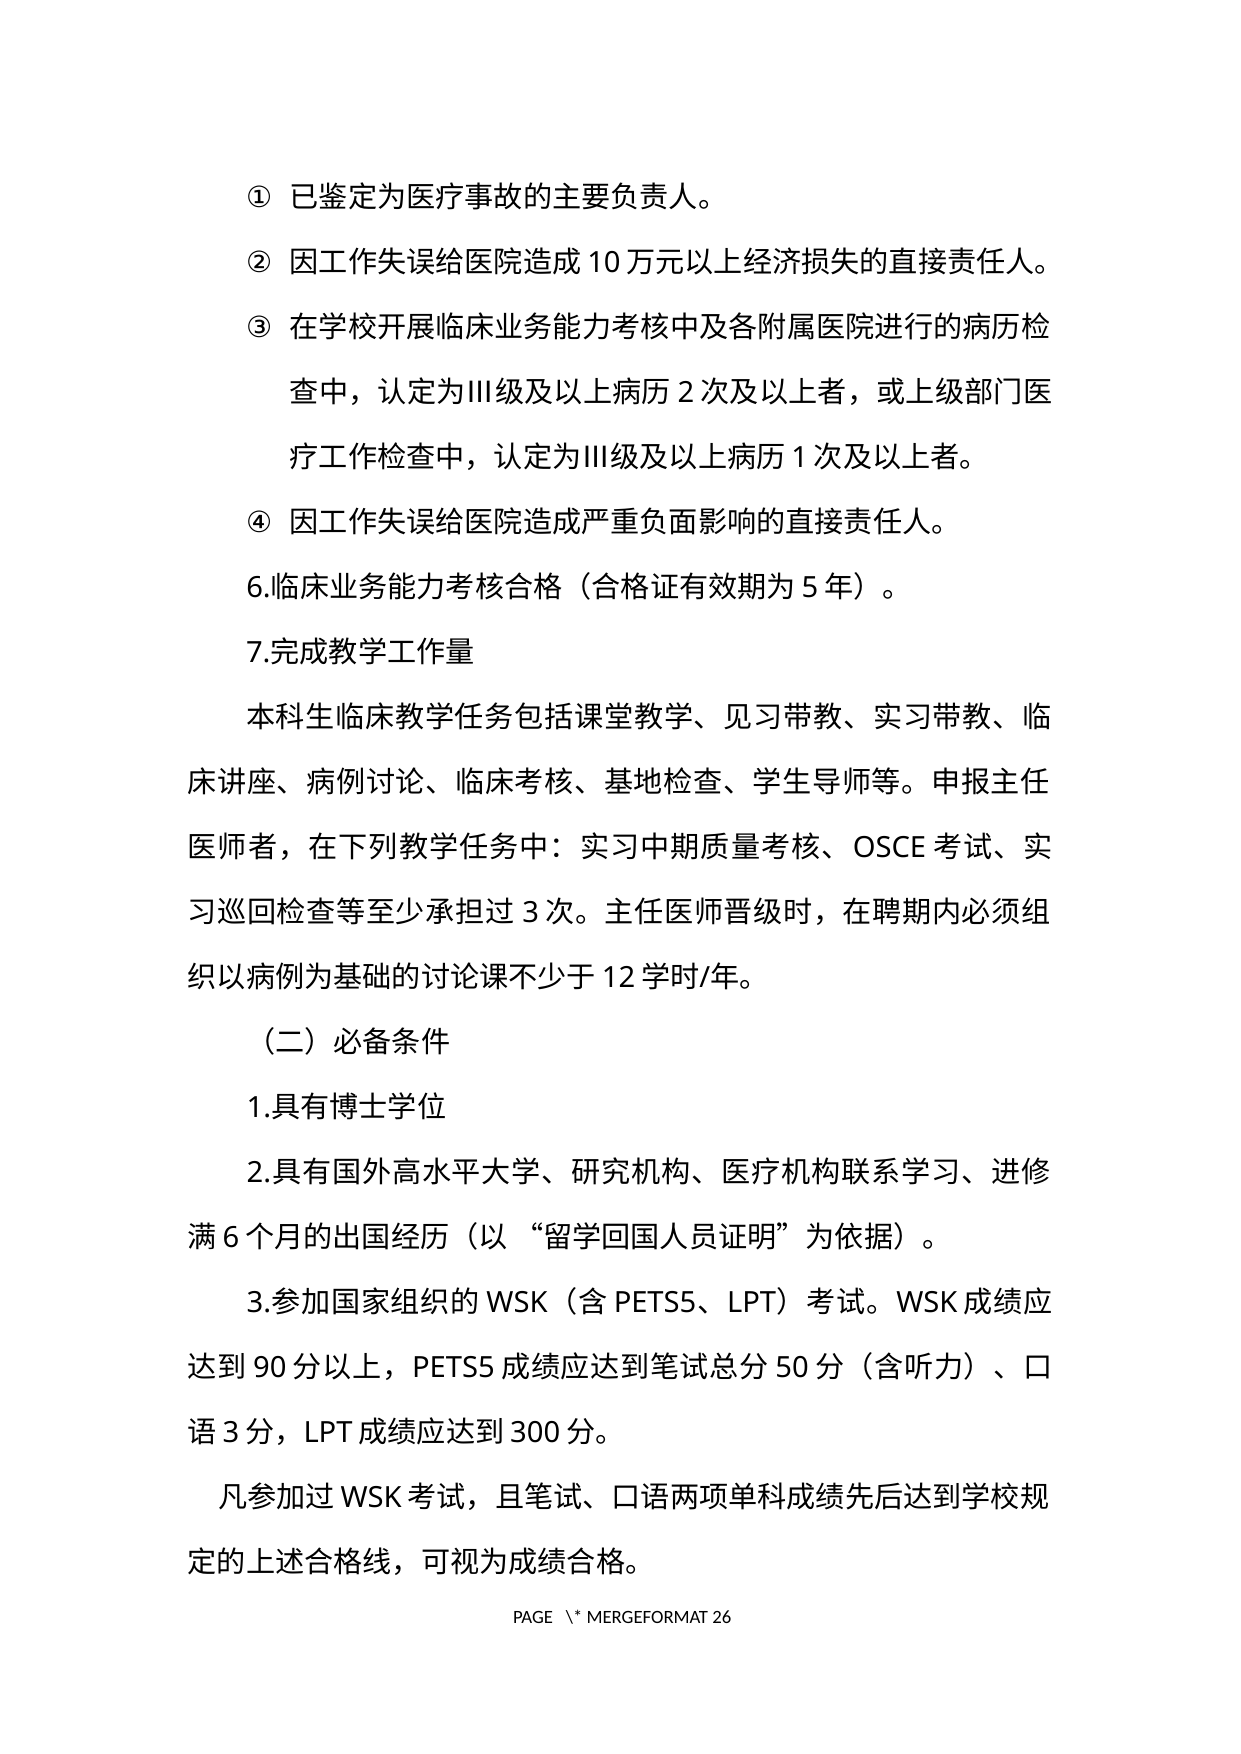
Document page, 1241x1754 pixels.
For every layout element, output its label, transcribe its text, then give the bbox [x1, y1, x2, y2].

text 凡参加过WSK考试，且笔试、口语两项单科成绩先后达到学校规定的上述合格线，可视为成绩合格。 [187, 1462, 1053, 1592]
text 2.具有国外高水平大学、研究机构、医疗机构联系学习、进修满6个月的出国经历（以 “留学回国人员证明”为依据）。 [187, 1137, 1053, 1267]
text 3.参加国家组织的WSK（含PETS5、LPT）考试。WSK成绩应达到90分以上，PETS5成绩应达到笔试总分50分（含听力）、口语3分，LPT成绩应达到300分。 [187, 1267, 1053, 1462]
text 本科生临床教学任务包括课堂教学、见习带教、实习带教、临床讲座、病例讨论、临床考核、基地检查、学生导师等。申报主任医师者，在下列教学任务中：实习中期质量考核、OSCE考试、实习巡回检查等至少承担过3次。主任医师晋级时，在聘期内必须组织以病例为基础的讨论课不少于12学时/年。 [187, 682, 1053, 1007]
text 6.临床业务能力考核合格（合格证有效期为5年）。 [202, 552, 1053, 617]
text （二）必备条件 [187, 1007, 1053, 1072]
list 因工作失误给医院造成10万元以上经济损失的直接责任人。 [246, 227, 1053, 292]
text 7.完成教学工作量 [187, 617, 1053, 682]
text 1.具有博士学位 [187, 1072, 1053, 1137]
list 因工作失误给医院造成严重负面影响的直接责任人。 [246, 487, 1053, 552]
list 已鉴定为医疗事故的主要负责人。 [246, 162, 1053, 227]
list 在学校开展临床业务能力考核中及各附属医院进行的病历检查中，认定为Ⅲ级及以上病历2次及以上者，或上级部门医疗工作检查中，认定为Ⅲ级及以上病历1次及以上者。 [246, 292, 1053, 487]
